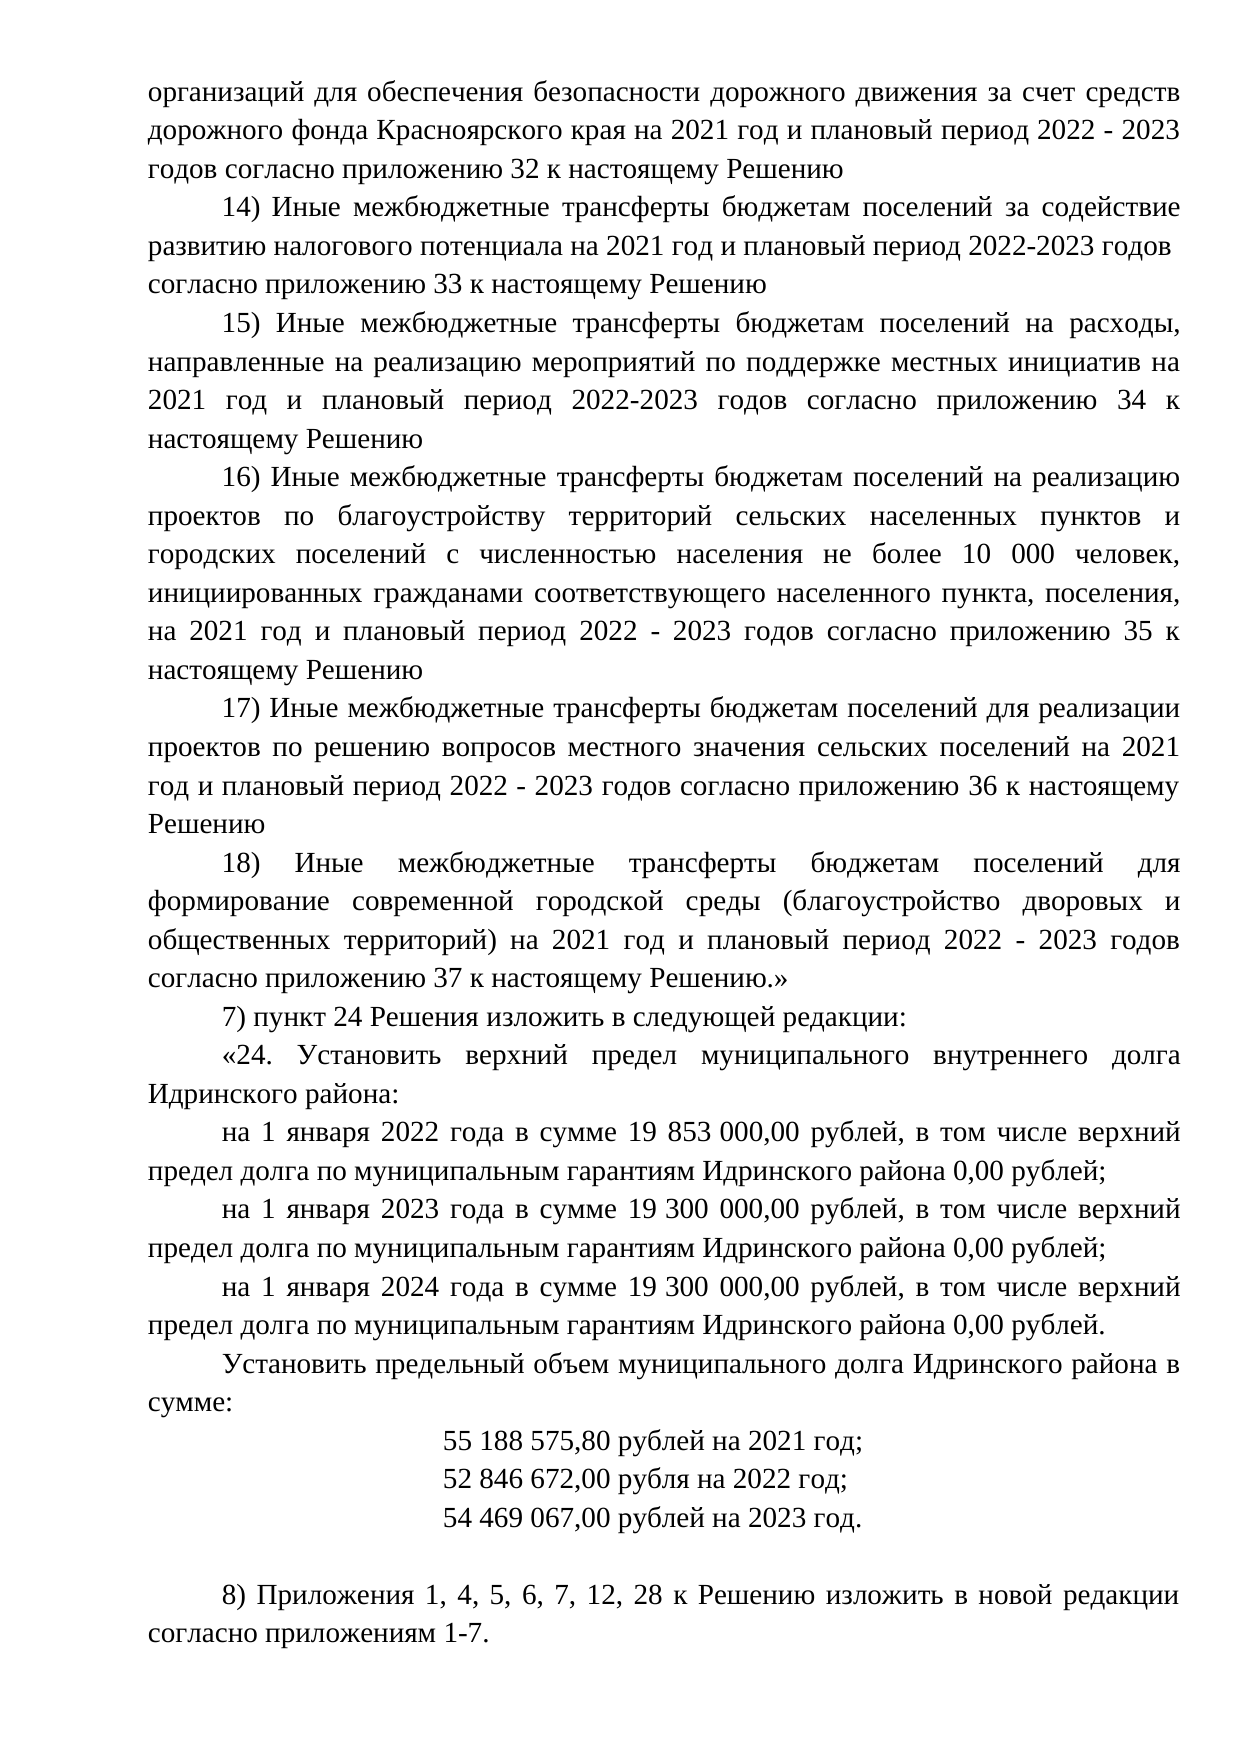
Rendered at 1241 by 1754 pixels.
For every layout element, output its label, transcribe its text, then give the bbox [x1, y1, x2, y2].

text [148, 74, 1181, 184]
text 55 188 575,80 рублей на 2021 год; [369, 1423, 1181, 1456]
text «24. Установить верхний предел муниципального внутреннего долга Идринского района: [148, 1037, 1181, 1109]
text 15) Иные межбюджетные трансферты бюджетам поселений на расходы, направленные на реализацию мероприятий по поддержке местных инициатив на 2021 год и плановый период 2022-2023 годов согласно приложению 34 к настоящему Решению [148, 305, 1181, 454]
text 54 469 067,00 рублей на 2023 год. [369, 1500, 1181, 1533]
text на 1 января 2023 года в сумме 19 300 000,00 рублей, в том числе верхний предел долга по муниципальным гарантиям Идринского района 0,00 рублей; [148, 1192, 1181, 1264]
text 17) Иные межбюджетные трансферты бюджетам поселений для реализации проектов по решению вопросов местного значения сельских поселений на 2021 год и плановый период 2022 - 2023 годов согласно приложению 36 к настоящему Решению [148, 691, 1181, 840]
text 8) Приложения 1, 4, 5, 6, 7, 12, 28 к Решению изложить в новой редакции согласно приложениям 1-7. [148, 1577, 1181, 1649]
text 7) пункт 24 Решения изложить в следующей редакции: [148, 999, 1181, 1032]
text 52 846 672,00 рубля на 2022 год; [369, 1461, 1181, 1495]
text Установить предельный объем муниципального долга Идринского района в сумме: [148, 1346, 1181, 1418]
text согласно приложению 33 к настоящему Решению [148, 267, 1181, 300]
text 16) Иные межбюджетные трансферты бюджетам поселений на реализацию проектов по благоустройству территорий сельских населенных пунктов и городских поселений с численностью населения не более 10 000 человек, инициированных гражданами соответствующего населенного пункта, поселения, на 2021 год и плановый период 2022 - 2023 годов согласно приложению 35 к настоящему Решению [148, 459, 1181, 686]
text 14) Иные межбюджетные трансферты бюджетам поселений за содействие развитию налогового потенциала на 2021 год и плановый период 2022-2023 годов [148, 189, 1181, 262]
text 18) Иные межбюджетные трансферты бюджетам поселений для формирование современной городской среды (благоустройство дворовых и общественных территорий) на 2021 год и плановый период 2022 - 2023 годов согласно приложению 37 к настоящему Решению.» [148, 845, 1181, 994]
text на 1 января 2024 года в сумме 19 300 000,00 рублей, в том числе верхний предел долга по муниципальным гарантиям Идринского района 0,00 рублей. [148, 1269, 1181, 1341]
text на 1 января 2022 года в сумме 19 853 000,00 рублей, в том числе верхний предел долга по муниципальным гарантиям Идринского района 0,00 рублей; [148, 1114, 1181, 1187]
